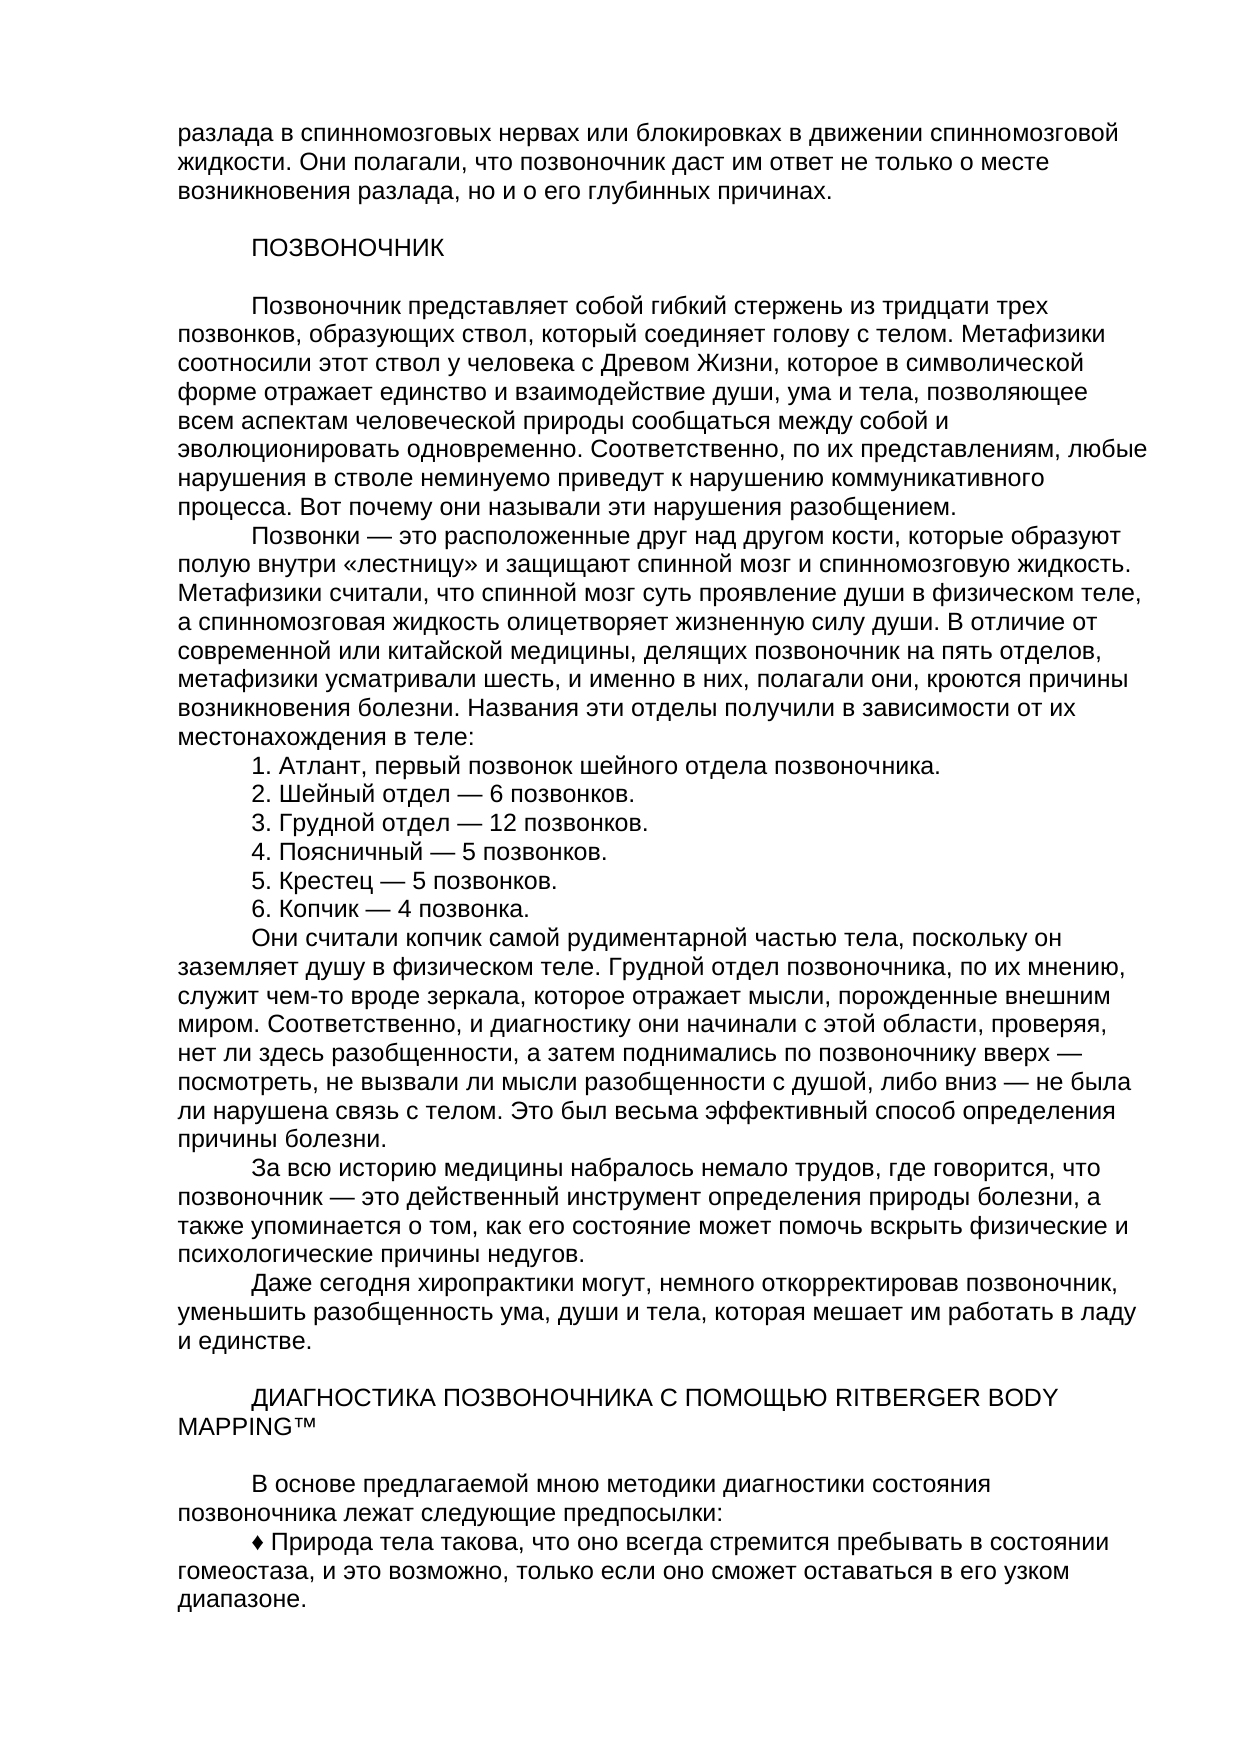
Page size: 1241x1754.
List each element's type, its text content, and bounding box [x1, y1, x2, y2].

text 6. Копчик — 4 позвонка. [177, 894, 1152, 923]
text ДИАГНОСТИКА ПОЗВОНОЧНИКА С ПОМОЩЬЮ RITBERGER BODY MAPPING™ [177, 1383, 1152, 1441]
text В основе предлагаемой мною методики диагностики состояния позвоночника лежат следующие предпосылки: [177, 1469, 1152, 1527]
text ПОЗВОНОЧНИК [177, 233, 1152, 262]
text Они считали копчик самой рудиментарной частью тела, поскольку он заземляет душу в физическом теле. Грудной отдел позвоночника, по их мнению, служит чем-то вроде зеркала, которое отражает мысли, порожденные внешним миром. Соответственно, и диагностику они начинали с этой области, проверяя, нет ли здесь разобщенности, а затем поднимались по позвоночнику вверх — посмотреть, не вызвали ли мысли разобщенности с душой, либо вниз — не была ли нарушена связь с телом. Это был весьма эффективный способ определения причины болезни. [177, 923, 1152, 1153]
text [177, 118, 1152, 204]
text За всю историю медицины набралось немало трудов, где говорится, что позвоночник — это действенный инструмент определения природы болезни, а также упоминается о том, как его состояние может помочь вскрыть физические и психологические причины недугов. [177, 1153, 1152, 1268]
text 4. Поясничный — 5 позвонков. [177, 837, 1152, 866]
text Даже сегодня хиропрактики могут, немного откорректировав позвоночник, уменьшить разобщенность ума, души и тела, которая мешает им работать в ладу и единстве. [177, 1268, 1152, 1354]
text 2. Шейный отдел — 6 позвонков. [177, 779, 1152, 808]
text 1. Атлант, первый позвонок шейного отдела позвоночника. [177, 751, 1152, 779]
text 3. Грудной отдел — 12 позвонков. [177, 808, 1152, 837]
text Позвоночник представляет собой гибкий стержень из тридцати трех позвонков, образующих ствол, который соединяет голову с телом. Метафизики соотносили этот ствол у человека с Древом Жизни, которое в символической форме отражает единство и взаимодействие души, ума и тела, позволяющее всем аспектам человеческой природы сообщаться между собой и эволюционировать одновременно. Соответственно, по их представлениям, любые нарушения в стволе неминуемо приведут к нарушению коммуникативного процесса. Вот почему они называли эти нарушения разобщением. [177, 291, 1152, 521]
text 5. Крестец — 5 позвонков. [177, 866, 1152, 894]
text Позвонки — это расположенные друг над другом кости, которые образуют полую внутри «лестницу» и защищают спинной мозг и спинномозговую жидкость. Метафизики считали, что спинной мозг суть проявление души в физическом теле, а спинномозговая жидкость олицетворяет жизненную силу души. В отличие от современной или китайской медицины, делящих позвоночник на пять отделов, метафизики усматривали шесть, и именно в них, полагали они, кроются причины возникновения болезни. Названия эти отделы получили в зависимости от их местонахождения в теле: [177, 521, 1152, 751]
text ♦ Природа тела такова, что оно всегда стремится пребывать в состоянии гомеостаза, и это возможно, только если оно сможет оставаться в его узком диапазоне. [177, 1527, 1152, 1613]
